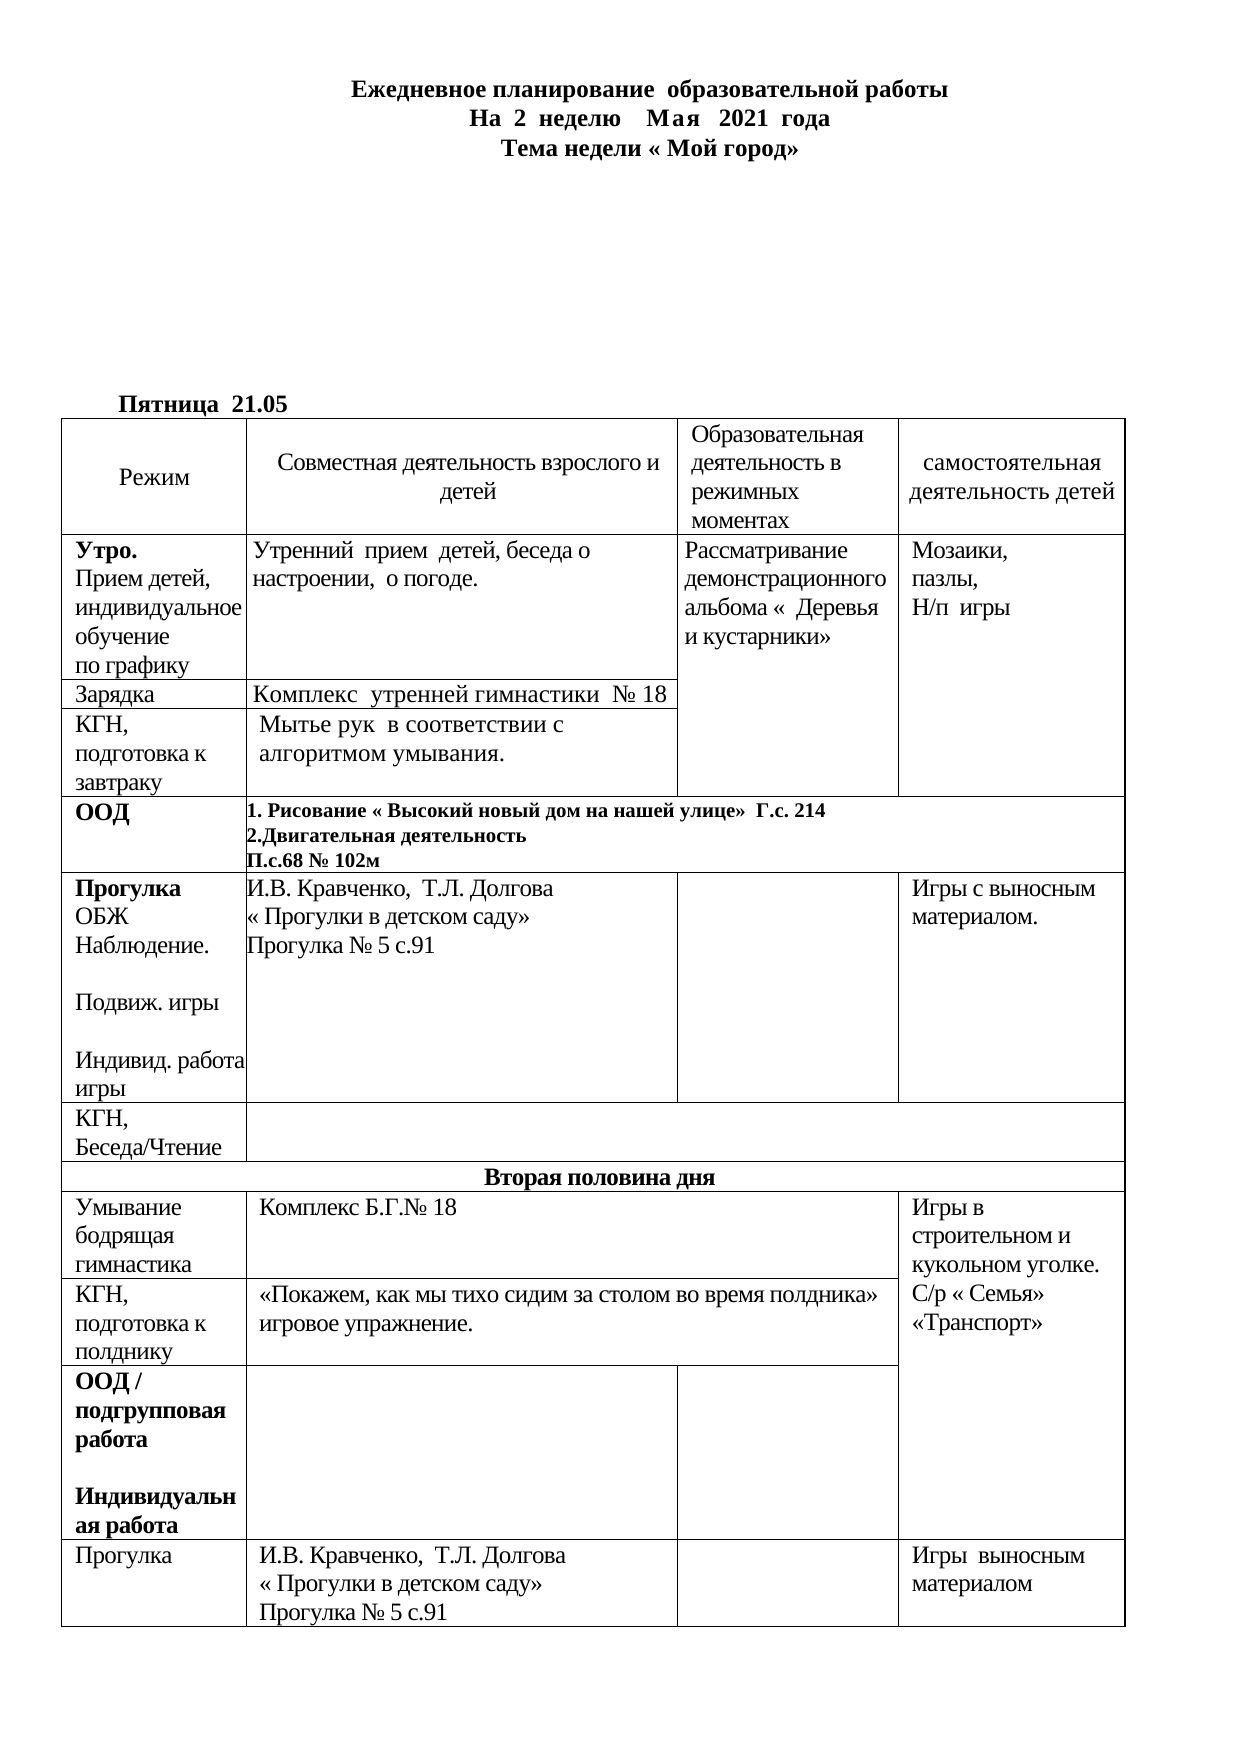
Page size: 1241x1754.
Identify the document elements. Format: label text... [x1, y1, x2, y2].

table_cell [247, 1366, 677, 1539]
table_cell Комплекс Б.Г.№ 18 [247, 1192, 898, 1278]
table_header Образовательная деятельность в режимных моментах [678, 419, 898, 534]
table_cell КГН, подготовка к завтраку [62, 709, 246, 796]
table_cell И.В. Кравченко, Т.Л. Долгова « Прогулки в детском саду» Прогулка № 5 с.91 [247, 1540, 677, 1626]
table_header Режим [62, 419, 246, 534]
table_cell Прогулка ОБЖ Наблюдение. Подвиж. игры Индивид. работа игры [62, 873, 246, 1102]
table_cell Утренний прием детей, беседа о настроении, о погоде. [247, 535, 677, 678]
table_cell ООД [62, 797, 246, 872]
table_cell И.В. Кравченко, Т.Л. Долгова « Прогулки в детском саду» Прогулка № 5 с.91 [247, 873, 677, 1102]
table_cell 1. Рисование « Высокий новый дом на нашей улице» Г.с. 214 2.Двигательная деятельность П.с.68 № 102м [247, 797, 1124, 872]
table_cell Зарядка [62, 680, 246, 708]
table_cell ООД / подгрупповая работа Индивидуальная работа [62, 1366, 246, 1539]
table_cell [678, 1366, 898, 1539]
text Пятница 21.05 [118, 389, 1181, 418]
table_cell Игры с выносным материалом. [899, 873, 1124, 1102]
table_header Совместная деятельность взрослого и детей [247, 419, 677, 534]
table_cell Комплекс утренней гимнастики № 18 [247, 680, 677, 708]
table_cell КГН, подготовка к полднику [62, 1279, 246, 1365]
table_cell Мозаики, пазлы, Н/п игры [899, 535, 1124, 796]
table_cell КГН, Беседа/Чтение [62, 1103, 246, 1161]
table_cell Умывание бодрящая гимнастика [62, 1192, 246, 1278]
table_cell Утро. Прием детей, индивидуальное обучение по графику [62, 535, 246, 678]
table_cell Игры выносным материалом [899, 1540, 1124, 1626]
table_header самостоятельная деятельность детей [899, 419, 1124, 534]
table_cell Рассматривание демонстрационного альбома « Деревья и кустарники» [678, 535, 898, 796]
table_cell Прогулка [62, 1540, 246, 1626]
table_cell Вторая половина дня [62, 1162, 1124, 1191]
table_cell [678, 1540, 898, 1626]
table_cell [247, 1103, 1124, 1161]
table_cell Игры в строительном и кукольном уголке. С/р « Семья» «Транспорт» [899, 1192, 1124, 1539]
table_cell [678, 873, 898, 1102]
table_cell Мытье рук в соответствии с алгоритмом умывания. [247, 709, 677, 796]
table_cell «Покажем, как мы тихо сидим за столом во время полдника» игровое упражнение. [247, 1279, 898, 1365]
